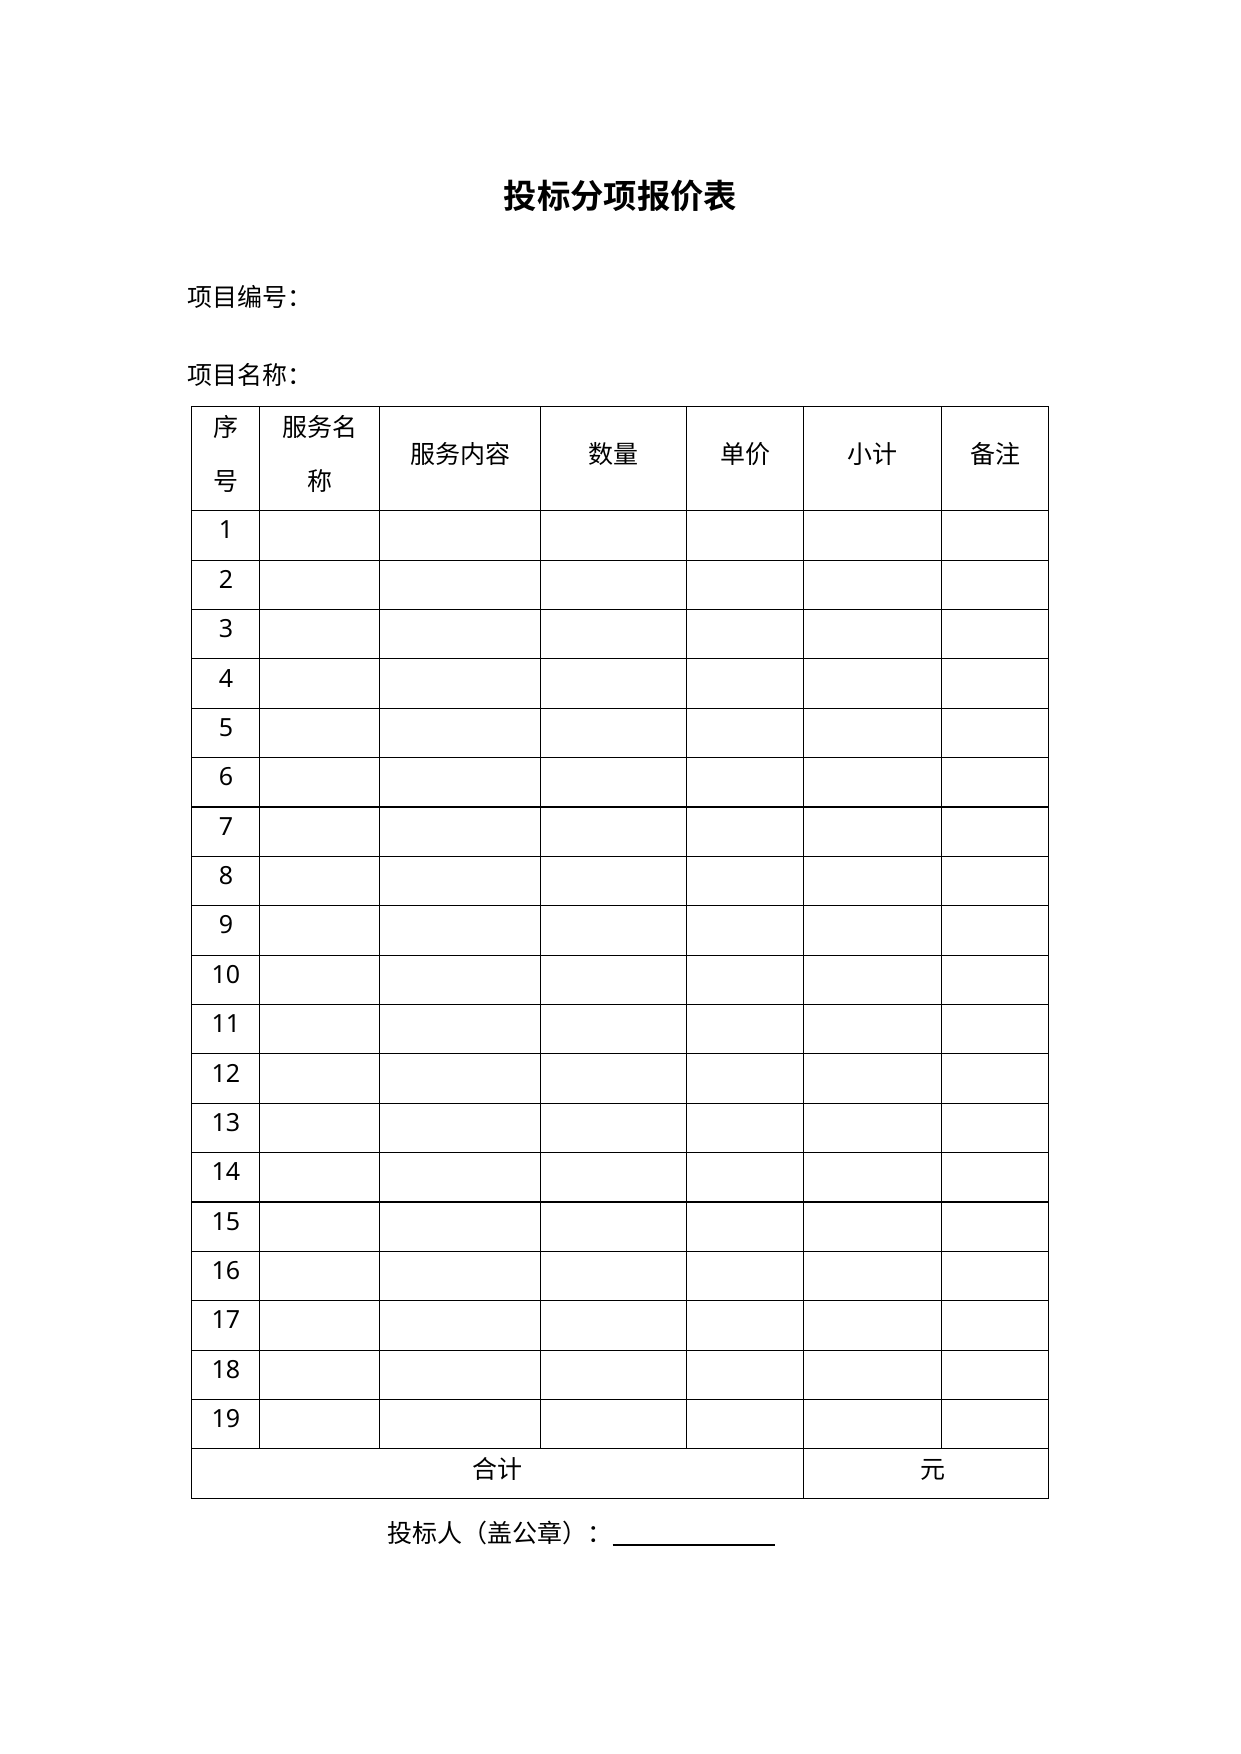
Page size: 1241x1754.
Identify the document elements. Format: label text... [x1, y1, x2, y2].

table_header 单价 [687, 407, 803, 510]
table_cell [260, 1153, 379, 1201]
table_cell [380, 1252, 540, 1300]
table_cell [260, 1104, 379, 1152]
table_cell [380, 857, 540, 905]
table_cell [942, 610, 1048, 658]
table_cell 19 [192, 1400, 259, 1448]
table_cell [687, 1252, 803, 1300]
table_cell [380, 659, 540, 708]
table_cell [541, 709, 686, 757]
table_cell [804, 1400, 941, 1448]
table_cell [804, 1203, 941, 1251]
table_cell [541, 758, 686, 806]
text 项目名称： [187, 341, 1053, 406]
table_cell [804, 1153, 941, 1201]
table_cell [260, 1351, 379, 1399]
table_cell 17 [192, 1301, 259, 1349]
table_cell [942, 857, 1048, 905]
table_cell [804, 1005, 941, 1053]
table_cell [687, 561, 803, 609]
table_cell [804, 758, 941, 806]
table_cell [380, 561, 540, 609]
table_cell [804, 561, 941, 609]
table_cell [687, 906, 803, 954]
table_cell [260, 1005, 379, 1053]
table_cell [942, 1005, 1048, 1053]
table_cell [687, 1400, 803, 1448]
table_cell [541, 561, 686, 609]
table_cell [260, 1301, 379, 1349]
table_cell 9 [192, 906, 259, 954]
table_cell [541, 1054, 686, 1103]
table_cell 2 [192, 561, 259, 609]
table_cell [380, 1301, 540, 1349]
table_cell 13 [192, 1104, 259, 1152]
table_cell [687, 1054, 803, 1103]
table_cell [804, 906, 941, 954]
table_cell [541, 906, 686, 954]
table_cell [541, 956, 686, 1004]
table_cell [260, 511, 379, 559]
table_cell [380, 1351, 540, 1399]
table_cell [260, 1400, 379, 1448]
table_cell 8 [192, 857, 259, 905]
table_cell [804, 956, 941, 1004]
table_cell [541, 1203, 686, 1251]
text 项目编号： [187, 263, 1053, 328]
table_cell 10 [192, 956, 259, 1004]
table_header 数量 [541, 407, 686, 510]
table_cell [260, 1252, 379, 1300]
table_cell [380, 1054, 540, 1103]
table_cell [260, 758, 379, 806]
table_cell [260, 956, 379, 1004]
table_cell [541, 610, 686, 658]
table_cell [942, 511, 1048, 559]
table_cell [541, 857, 686, 905]
table_cell [541, 1153, 686, 1201]
table_cell [804, 1351, 941, 1399]
table_cell [942, 758, 1048, 806]
table_cell [804, 1054, 941, 1103]
table_cell [804, 1104, 941, 1152]
table_cell [942, 561, 1048, 609]
table_cell [804, 1252, 941, 1300]
table_cell 16 [192, 1252, 259, 1300]
table_cell [380, 610, 540, 658]
table_cell [942, 1104, 1048, 1152]
table_cell [687, 659, 803, 708]
table_cell 7 [192, 808, 259, 856]
table_cell [260, 561, 379, 609]
table_cell [804, 709, 941, 757]
table_cell [942, 1351, 1048, 1399]
table_cell [380, 1005, 540, 1053]
table_cell 合计 [192, 1449, 803, 1498]
table_cell [260, 1203, 379, 1251]
table_cell [687, 610, 803, 658]
table_cell [942, 1301, 1048, 1349]
table_cell [942, 1252, 1048, 1300]
table_cell [541, 808, 686, 856]
table_cell [687, 808, 803, 856]
table_cell [942, 906, 1048, 954]
table_header 序号 [192, 407, 259, 510]
table_cell [804, 511, 941, 559]
table_cell [942, 659, 1048, 708]
table_cell [380, 956, 540, 1004]
table_cell [260, 709, 379, 757]
table_cell 11 [192, 1005, 259, 1053]
table_cell [260, 610, 379, 658]
table_cell [260, 906, 379, 954]
table_cell [687, 1351, 803, 1399]
table_cell [687, 956, 803, 1004]
table_cell [541, 1351, 686, 1399]
table_cell [541, 1252, 686, 1300]
table_cell [687, 709, 803, 757]
table_header 备注 [942, 407, 1048, 510]
table_cell [380, 1203, 540, 1251]
table_cell 14 [192, 1153, 259, 1201]
table_cell [541, 1005, 686, 1053]
table_cell [942, 1054, 1048, 1103]
table_cell [380, 1153, 540, 1201]
table_cell [804, 610, 941, 658]
table_cell [687, 1104, 803, 1152]
table_cell 1 [192, 511, 259, 559]
table_cell [260, 659, 379, 708]
table_cell 15 [192, 1203, 259, 1251]
table_cell 4 [192, 659, 259, 708]
table_cell [380, 511, 540, 559]
table_cell [380, 808, 540, 856]
table_header 服务名称 [260, 407, 379, 510]
table_cell [804, 659, 941, 708]
table_cell [380, 906, 540, 954]
table_cell 18 [192, 1351, 259, 1399]
table_cell [942, 1153, 1048, 1201]
table_cell [541, 659, 686, 708]
table_cell [804, 1301, 941, 1349]
table_cell 5 [192, 709, 259, 757]
table_cell [687, 1005, 803, 1053]
table_cell [942, 709, 1048, 757]
table_cell [541, 1104, 686, 1152]
table_cell [380, 1400, 540, 1448]
table_cell [942, 808, 1048, 856]
table_cell [804, 857, 941, 905]
table_cell [687, 1301, 803, 1349]
table_cell [260, 857, 379, 905]
table_cell [687, 857, 803, 905]
table_cell [687, 758, 803, 806]
table_cell [687, 1203, 803, 1251]
table_cell 3 [192, 610, 259, 658]
table_cell 6 [192, 758, 259, 806]
subtitle 投标分项报价表 [187, 162, 1053, 227]
text 投标人（盖公章）： [187, 1499, 1053, 1564]
table_cell [541, 1400, 686, 1448]
table_cell [541, 511, 686, 559]
table_header 服务内容 [380, 407, 540, 510]
table_cell [260, 808, 379, 856]
table_cell [687, 511, 803, 559]
table_cell [942, 1203, 1048, 1251]
table_cell 12 [192, 1054, 259, 1103]
table_cell 元 [804, 1449, 1048, 1498]
table_cell [687, 1153, 803, 1201]
table_cell [942, 956, 1048, 1004]
table_cell [380, 1104, 540, 1152]
table_cell [380, 709, 540, 757]
table_cell [804, 808, 941, 856]
table_cell [942, 1400, 1048, 1448]
table_cell [260, 1054, 379, 1103]
table_cell [380, 758, 540, 806]
table_header 小计 [804, 407, 941, 510]
table_cell [541, 1301, 686, 1349]
